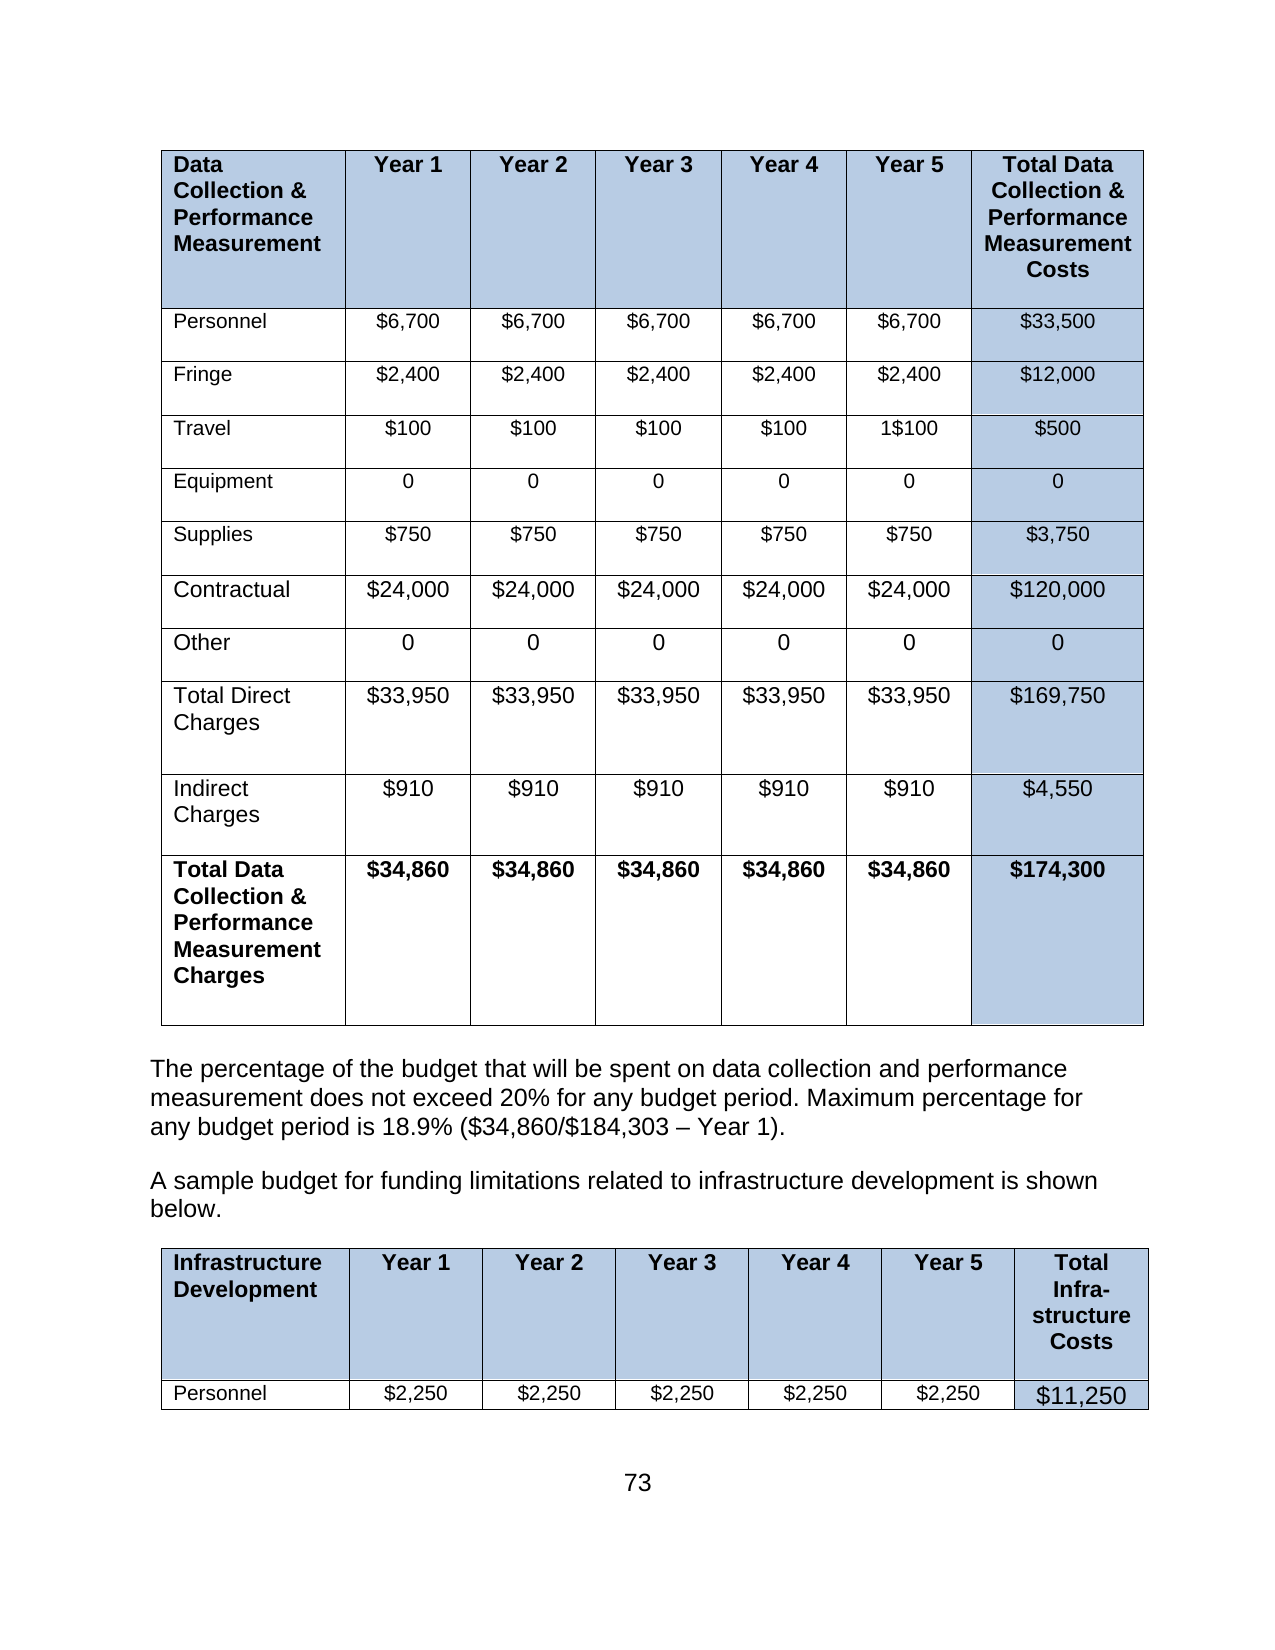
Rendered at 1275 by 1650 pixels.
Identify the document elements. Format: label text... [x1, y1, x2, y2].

table_cell $33,950 [722, 682, 846, 773]
table_cell Other [162, 629, 345, 681]
table_cell 0 [471, 629, 595, 681]
table_cell $750 [346, 522, 470, 574]
table_cell Personnel [162, 1381, 349, 1409]
table_cell $2,400 [847, 362, 971, 414]
table_cell $24,000 [722, 576, 846, 628]
table_cell $6,700 [847, 309, 971, 361]
table_header Year 5 [847, 151, 971, 308]
table_cell $24,000 [346, 576, 470, 628]
table_cell 0 [471, 469, 595, 521]
table_cell Contractual [162, 576, 345, 628]
table_header Year 1 [346, 151, 470, 308]
table_cell $750 [596, 522, 721, 574]
table_cell $910 [471, 775, 595, 855]
table_header Year 4 [722, 151, 846, 308]
table_cell $910 [346, 775, 470, 855]
table_cell $2,400 [471, 362, 595, 414]
table_cell $100 [722, 416, 846, 468]
table_cell $6,700 [596, 309, 721, 361]
table_header Total Infra-structure Costs [1015, 1249, 1148, 1379]
table_cell $100 [471, 416, 595, 468]
table_cell $33,500 [972, 309, 1143, 361]
table_cell $2,400 [346, 362, 470, 414]
table_cell $910 [596, 775, 721, 855]
table_cell $910 [847, 775, 971, 855]
table_cell $2,400 [596, 362, 721, 414]
table_cell Supplies [162, 522, 345, 574]
table_cell 0 [847, 469, 971, 521]
table_cell 0 [722, 469, 846, 521]
table_cell $34,860 [722, 856, 846, 1024]
table_header Year 2 [471, 151, 595, 308]
table_cell $169,750 [972, 682, 1143, 773]
table_cell Indirect Charges [162, 775, 345, 855]
table_cell 0 [346, 629, 470, 681]
table_cell $6,700 [346, 309, 470, 361]
table_cell $100 [346, 416, 470, 468]
table_cell $24,000 [596, 576, 721, 628]
table_header Total Data Collection & Performance Measurement Costs [972, 151, 1143, 308]
text A sample budget for funding limitations related to infrastructure development is shown below. [150, 1166, 1125, 1223]
table_cell $3,750 [972, 522, 1143, 574]
text The percentage of the budget that will be spent on data collection and performance measurement does not exceed 20% for any budget period. Maximum percentage for any budget period is 18.9% ($34,860/$184,303 – Year 1). [150, 1054, 1125, 1141]
table_cell $34,860 [471, 856, 595, 1024]
table_cell Personnel [162, 309, 345, 361]
table_cell $24,000 [847, 576, 971, 628]
table_cell $2,250 [616, 1381, 748, 1409]
table_cell $33,950 [596, 682, 721, 773]
table_cell 0 [972, 629, 1143, 681]
table_header Year 3 [616, 1249, 748, 1379]
table_cell 0 [346, 469, 470, 521]
table_cell $33,950 [471, 682, 595, 773]
table_cell 0 [847, 629, 971, 681]
table_cell $750 [722, 522, 846, 574]
table_cell 0 [596, 629, 721, 681]
table_header Year 2 [483, 1249, 615, 1379]
table_cell 0 [722, 629, 846, 681]
table_cell Equipment [162, 469, 345, 521]
table_header Year 4 [749, 1249, 881, 1379]
table_cell $34,860 [847, 856, 971, 1024]
table_cell $174,300 [972, 856, 1143, 1024]
table_cell $6,700 [722, 309, 846, 361]
table_cell $24,000 [471, 576, 595, 628]
table_cell $750 [471, 522, 595, 574]
table_header Year 5 [882, 1249, 1014, 1379]
table_header Year 3 [596, 151, 721, 308]
table_cell Travel [162, 416, 345, 468]
table_header Year 1 [350, 1249, 482, 1379]
table_cell 0 [596, 469, 721, 521]
table_cell $910 [722, 775, 846, 855]
table_cell 0 [972, 469, 1143, 521]
table_cell $6,700 [471, 309, 595, 361]
table_cell $34,860 [346, 856, 470, 1024]
table_cell $34,860 [596, 856, 721, 1024]
table_cell $750 [847, 522, 971, 574]
table_cell $120,000 [972, 576, 1143, 628]
table_cell $500 [972, 416, 1143, 468]
table_cell Total Data Collection & Performance Measurement Charges [162, 856, 345, 1024]
table_cell 1$100 [847, 416, 971, 468]
table_cell $33,950 [346, 682, 470, 773]
table_cell $2,250 [483, 1381, 615, 1409]
table_header Infrastructure Development [162, 1249, 349, 1379]
table_cell $11,250 [1015, 1381, 1148, 1409]
table_cell $2,250 [749, 1381, 881, 1409]
table_cell Total Direct Charges [162, 682, 345, 773]
table_header Data Collection & Performance Measurement [162, 151, 345, 308]
table_cell $4,550 [972, 775, 1143, 855]
table_cell $2,400 [722, 362, 846, 414]
table_cell $100 [596, 416, 721, 468]
table_cell $2,250 [882, 1381, 1014, 1409]
table_cell Fringe [162, 362, 345, 414]
table_cell $33,950 [847, 682, 971, 773]
table_cell $12,000 [972, 362, 1143, 414]
table_cell $2,250 [350, 1381, 482, 1409]
